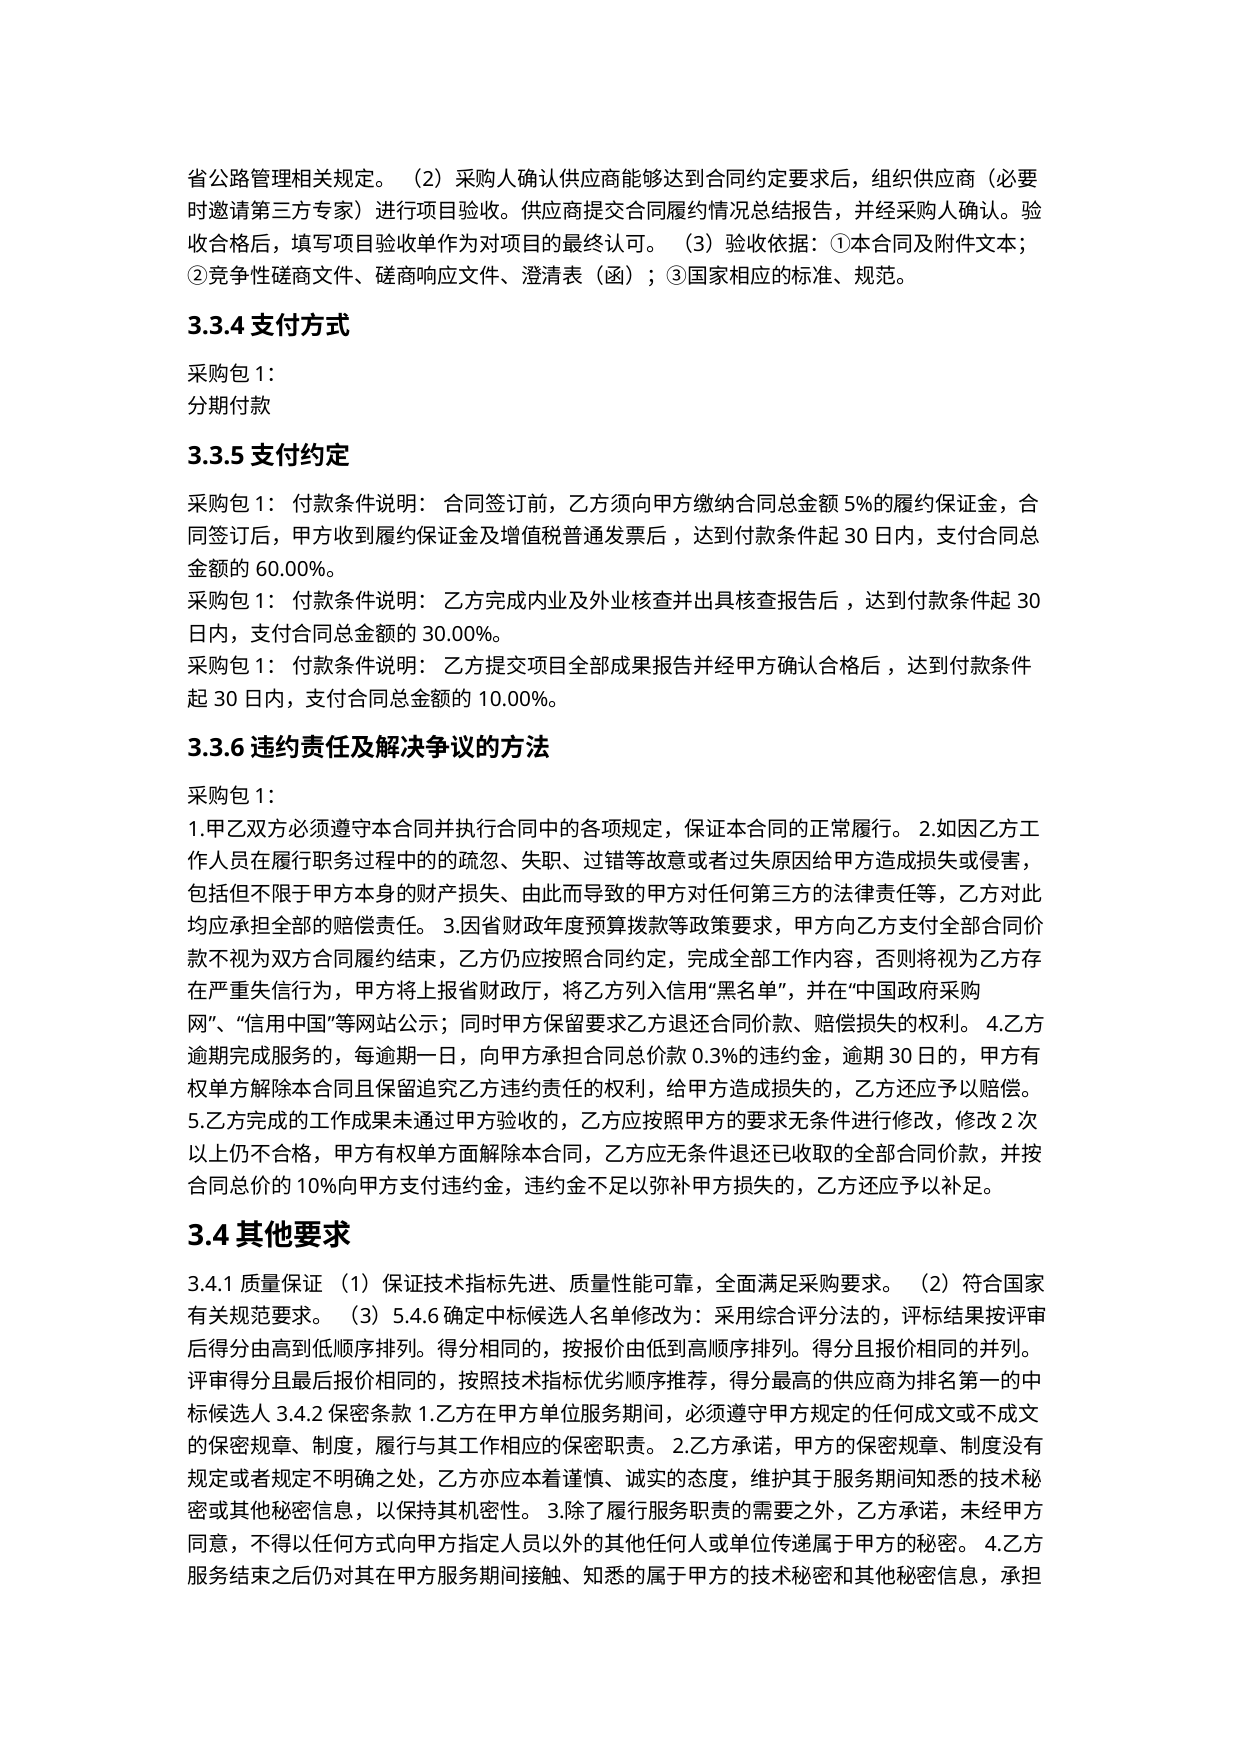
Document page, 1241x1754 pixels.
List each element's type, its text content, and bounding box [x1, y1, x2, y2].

text 采购包1： [187, 779, 1053, 812]
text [187, 162, 1053, 292]
text 1.甲乙双方必须遵守本合同并执行合同中的各项规定，保证本合同的正常履行。 2.如因乙方工作人员在履行职务过程中的的疏忽、失职、过错等故意或者过失原因给甲方造成损失或侵害，包括但不限于甲方本身的财产损失、由此而导致的甲方对任何第三方的法律责任等，乙方对此均应承担全部的赔偿责任。 3.因省财政年度预算拨款等政策要求，甲方向乙方支付全部合同价款不视为双方合同履约结束，乙方仍应按照合同约定，完成全部工作内容，否则将视为乙方存在严重失信行为，甲方将上报省财政厅，将乙方列入信用“黑名单”，并在“中国政府采购网”、“信用中国”等网站公示；同时甲方保留要求乙方退还合同价款、赔偿损失的权利。 4.乙方逾期完成服务的，每逾期一日，向甲方承担合同总价款0.3%的违约金，逾期30日的，甲方有权单方解除本合同且保留追究乙方违约责任的权利，给甲方造成损失的，乙方还应予以赔偿。 5.乙方完成的工作成果未通过甲方验收的，乙方应按照甲方的要求无条件进行修改，修改2次以上仍不合格，甲方有权单方面解除本合同，乙方应无条件退还已收取的全部合同价款，并按合同总价的10%向甲方支付违约金，违约金不足以弥补甲方损失的，乙方还应予以补足。 [187, 812, 1053, 1202]
text 3.3.4支付方式 [187, 292, 1053, 357]
text 分期付款 [187, 389, 1053, 422]
text 采购包1： 付款条件说明： 乙方完成内业及外业核查并出具核查报告后 ，达到付款条件起 30 日内，支付合同总金额的 30.00%。 [187, 584, 1053, 649]
text 3.3.5支付约定 [187, 422, 1053, 487]
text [187, 1267, 1053, 1592]
text 采购包1： 付款条件说明： 乙方提交项目全部成果报告并经甲方确认合格后 ，达到付款条件起 30 日内，支付合同总金额的 10.00%。 [187, 649, 1053, 714]
text 3.3.6违约责任及解决争议的方法 [187, 714, 1053, 779]
text 采购包1： [187, 357, 1053, 389]
text 3.4其他要求 [187, 1202, 1053, 1267]
text 采购包1： 付款条件说明： 合同签订前，乙方须向甲方缴纳合同总金额5%的履约保证金，合同签订后，甲方收到履约保证金及增值税普通发票后 ，达到付款条件起 30 日内，支付合同总金额的 60.00%。 [187, 487, 1053, 584]
